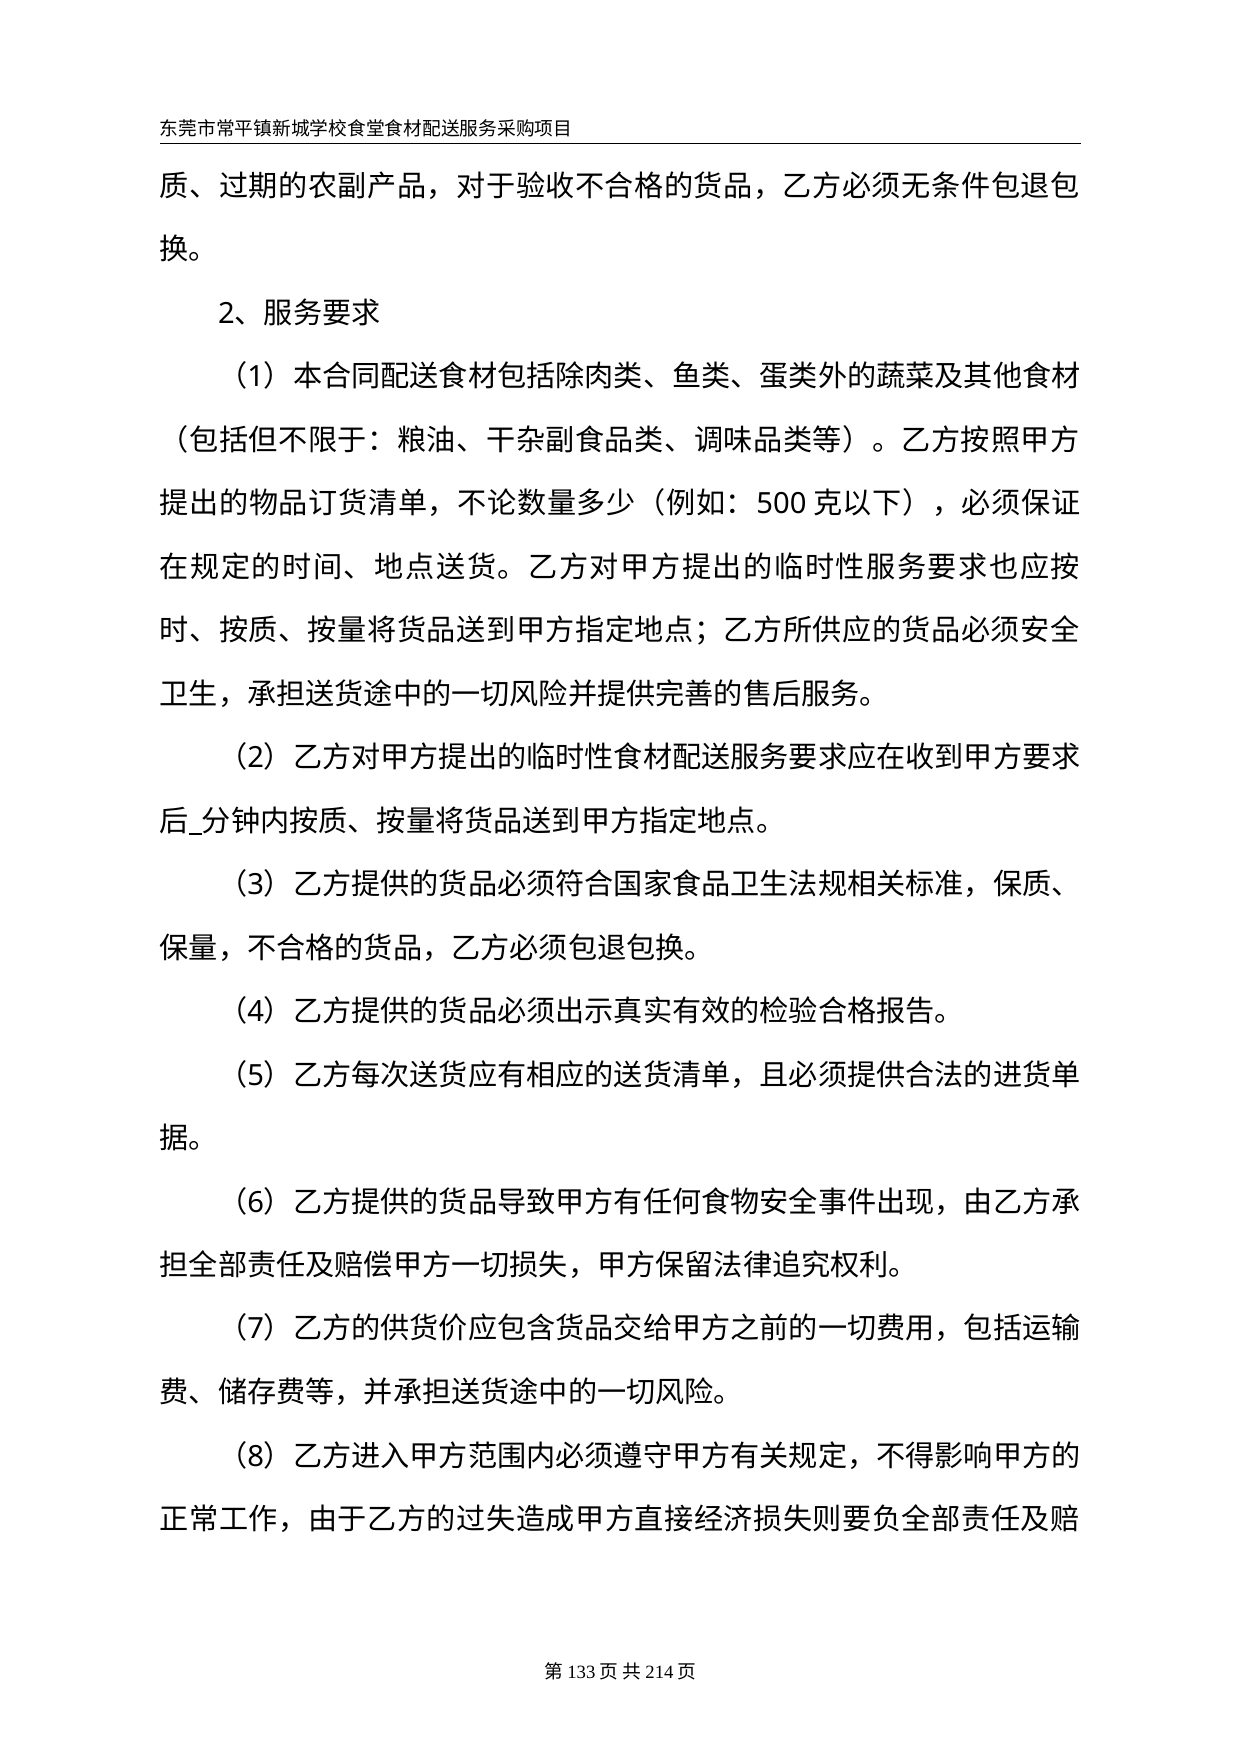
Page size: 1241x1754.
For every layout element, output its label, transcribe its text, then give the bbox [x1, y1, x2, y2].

list （7）乙方的供货价应包含货品交给甲方之前的一切费用，包括运输费、储存费等，并承担送货途中的一切风险。 [159, 1305, 1081, 1411]
list （3）乙方提供的货品必须符合国家食品卫生法规相关标准，保质、保量，不合格的货品，乙方必须包退包换。 [159, 861, 1081, 966]
list 2、服务要求 [159, 289, 1081, 332]
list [159, 162, 1081, 268]
list （1）本合同配送食材包括除肉类、鱼类、蛋类外的蔬菜及其他食材（包括但不限于：粮油、干杂副食品类、调味品类等）。乙方按照甲方提出的物品订货清单，不论数量多少（例如：500克以下），必须保证在规定的时间、地点送货。乙方对甲方提出的临时性服务要求也应按时、按质、按量将货品送到甲方指定地点；乙方所供应的货品必须安全卫生，承担送货途中的一切风险并提供完善的售后服务。 [159, 353, 1081, 712]
list （4）乙方提供的货品必须出示真实有效的检验合格报告。 [159, 988, 1081, 1030]
list （2）乙方对甲方提出的临时性食材配送服务要求应在收到甲方要求后 分钟内按质、按量将货品送到甲方指定地点。 [159, 734, 1081, 839]
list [159, 1432, 1081, 1538]
list （5）乙方每次送货应有相应的送货清单，且必须提供合法的进货单据。 [159, 1051, 1081, 1157]
list （6）乙方提供的货品导致甲方有任何食物安全事件出现，由乙方承担全部责任及赔偿甲方一切损失，甲方保留法律追究权利。 [159, 1178, 1081, 1284]
